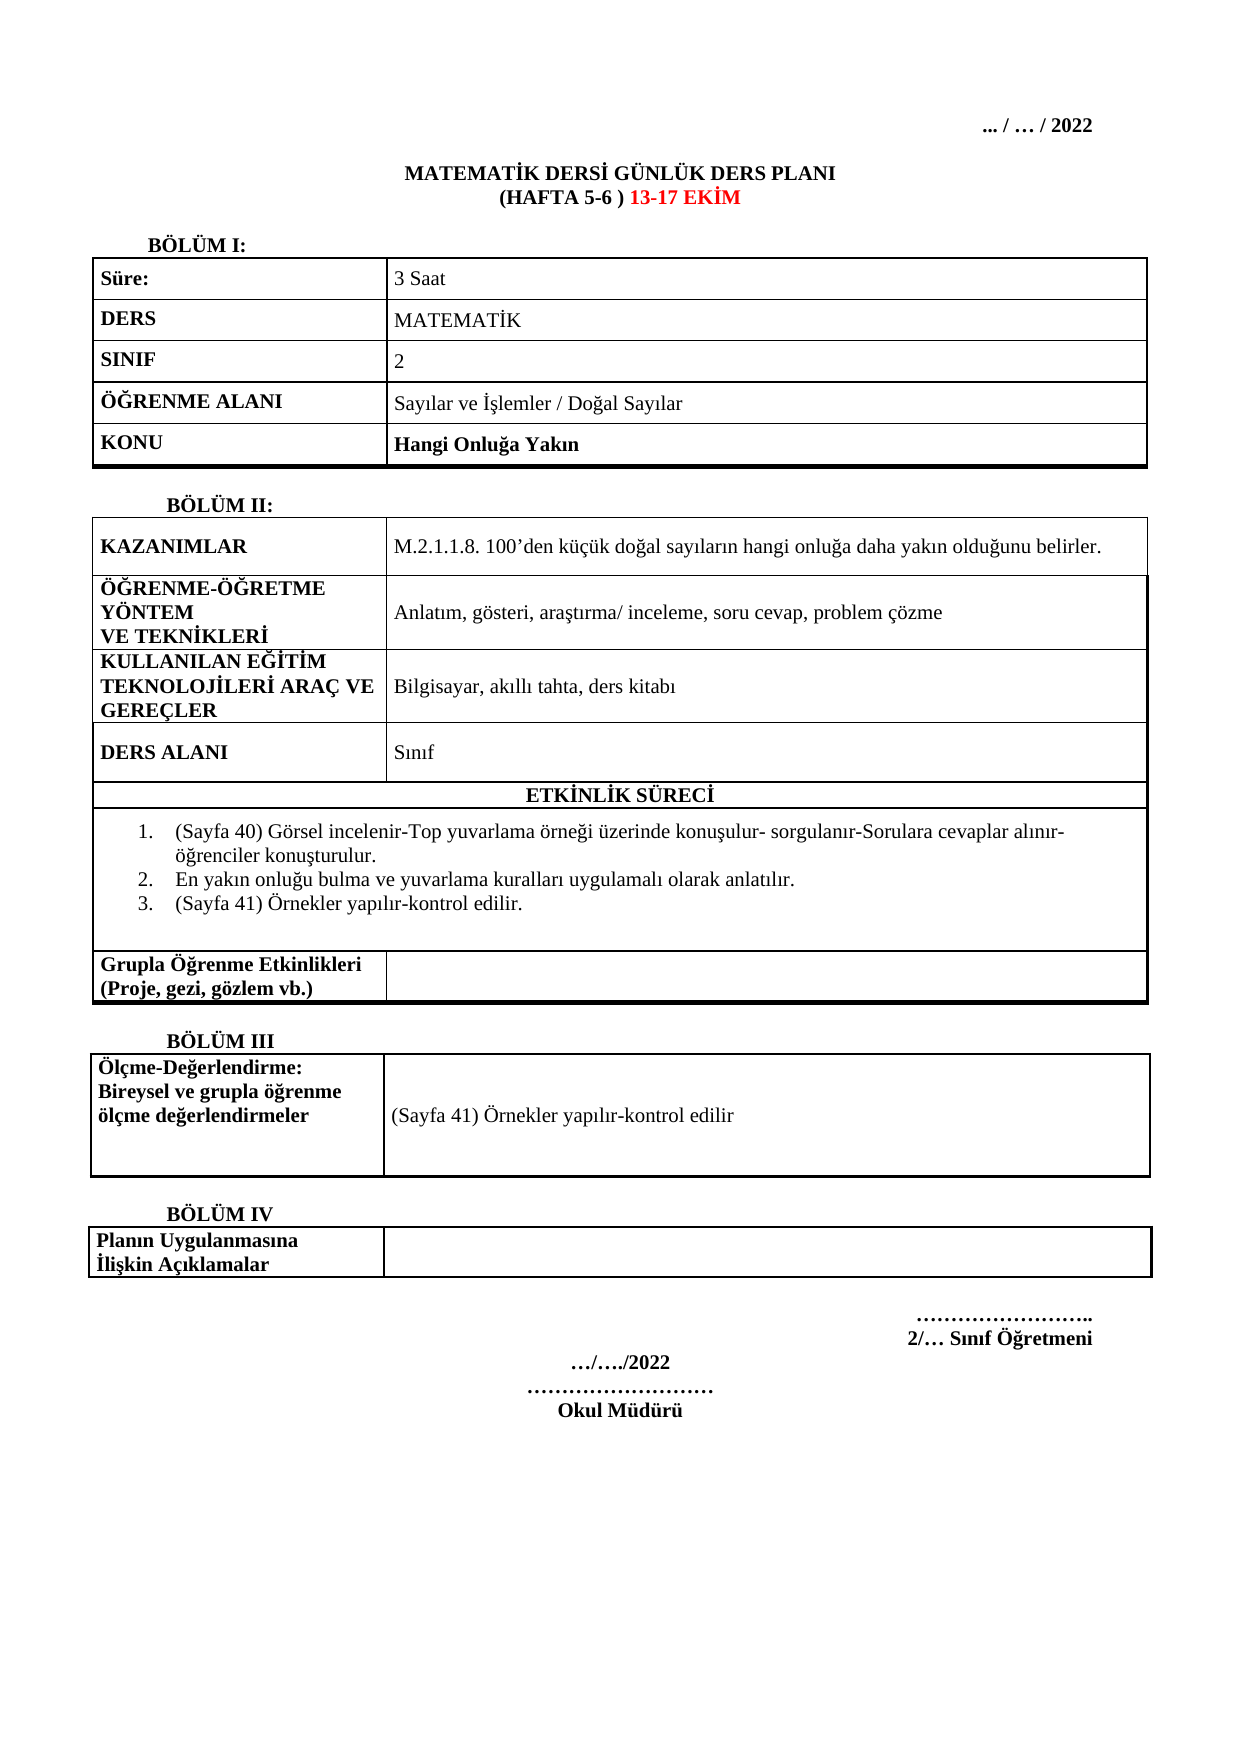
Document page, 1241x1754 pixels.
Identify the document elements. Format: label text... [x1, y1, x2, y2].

table_cell KONU [94, 424, 386, 464]
table_cell Sayılar ve İşlemler / Doğal Sayılar [388, 383, 1146, 422]
table_cell ÖĞRENME-ÖĞRETME YÖNTEM VE TEKNİKLERİ [93, 576, 386, 648]
table_cell [387, 952, 1146, 1000]
table_header Ölçme-Değerlendirme: Bireysel ve grupla öğrenme ölçme değerlendirmeler [92, 1055, 383, 1175]
text BÖLÜM II: [148, 493, 1092, 517]
table_cell ETKİNLİK SÜRECİ [94, 783, 1146, 807]
subtitle BÖLÜM IV [148, 1201, 1092, 1226]
table_cell MATEMATİK [388, 300, 1146, 340]
table_header Süre: [94, 259, 386, 298]
text MATEMATİK DERSİ GÜNLÜK DERS PLANI [148, 161, 1092, 185]
table_cell DERS ALANI [94, 723, 386, 781]
text …………………….. [148, 1302, 1092, 1326]
subtitle BÖLÜM III [148, 1029, 1092, 1053]
table_cell Grupla Öğrenme Etkinlikleri (Proje, gezi, gözlem vb.) [94, 952, 386, 1000]
table_cell KULLANILAN EĞİTİM TEKNOLOJİLERİ ARAÇ VE GEREÇLER [93, 650, 386, 722]
table_header [385, 1228, 1150, 1276]
table_cell ÖĞRENME ALANI [94, 383, 386, 422]
table_header Planın Uygulanmasına İlişkin Açıklamalar [90, 1228, 383, 1276]
table_header (Sayfa 41) Örnekler yapılır-kontrol edilir [385, 1055, 1149, 1175]
table_cell SINIF [94, 341, 386, 381]
text …/…./2022 [148, 1350, 1092, 1374]
table_header 3 Saat [388, 259, 1146, 298]
text Okul Müdürü [148, 1398, 1092, 1422]
table_cell Sınıf [387, 723, 1146, 781]
table_cell 2 [388, 341, 1146, 381]
text (HAFTA 5-6 ) 13-17 EKİM [148, 185, 1092, 209]
table_header KAZANIMLAR [93, 518, 386, 575]
text 2/… Sınıf Öğretmeni [148, 1326, 1092, 1350]
table_cell DERS [94, 300, 386, 340]
text BÖLÜM I: [148, 233, 1092, 257]
text ... / … / 2022 [148, 113, 1092, 137]
table_cell Bilgisayar, akıllı tahta, ders kitabı [387, 650, 1146, 722]
text ……………………… [148, 1374, 1092, 1398]
table_cell Anlatım, gösteri, araştırma/ inceleme, soru cevap, problem çözme [387, 576, 1146, 648]
table_cell (Sayfa 40) Görsel incelenir-Top yuvarlama örneği üzerinde konuşulur- sorgulanır-Sorulara cevaplar alınır-öğrenciler konuşturulur. En yakın onluğu bulma ve yuvarlama kuralları uygulamalı olarak anlatılır. (Sayfa 41) Örnekler yapılır-kontrol edilir. [94, 809, 1146, 950]
table_cell Hangi Onluğa Yakın [388, 424, 1146, 464]
table_header M.2.1.1.8. 100’den küçük doğal sayıların hangi onluğa daha yakın olduğunu belirler. [387, 518, 1147, 575]
